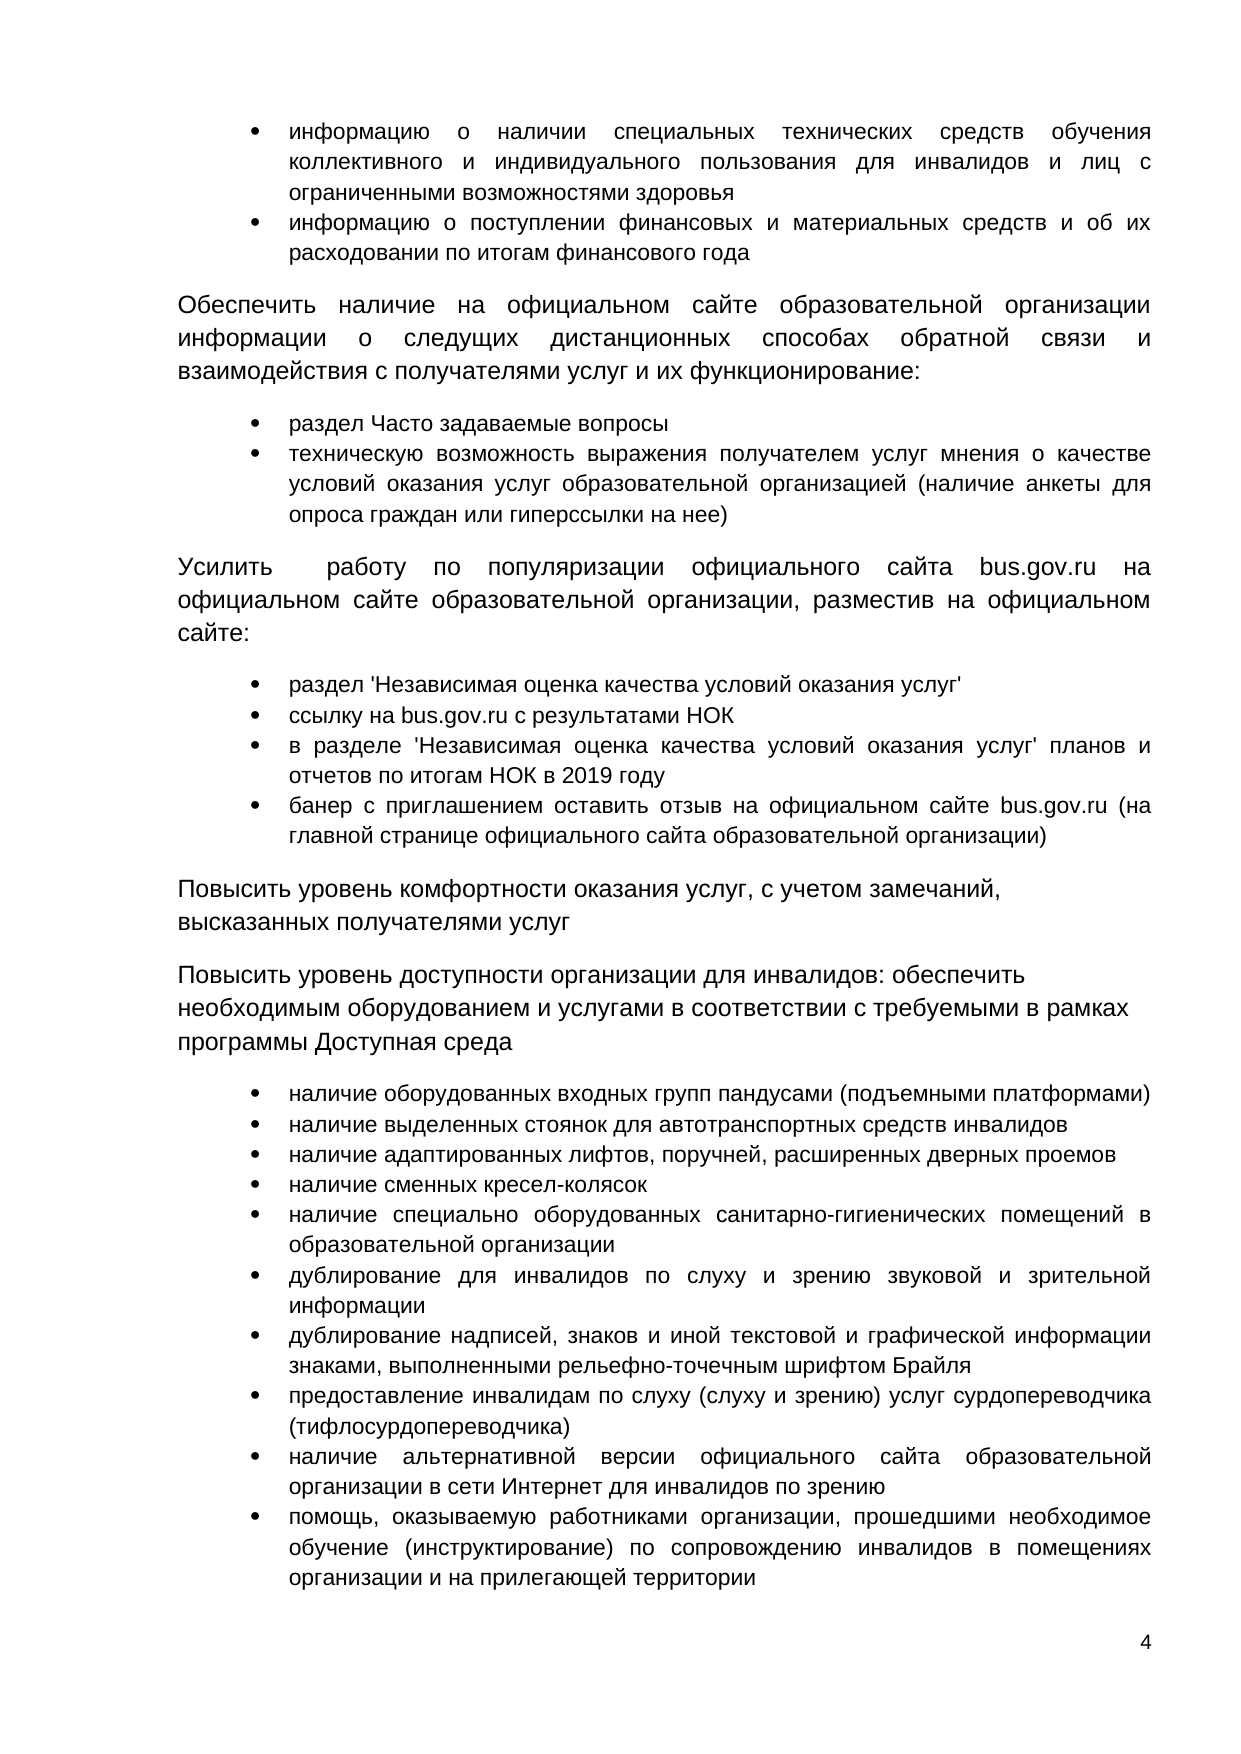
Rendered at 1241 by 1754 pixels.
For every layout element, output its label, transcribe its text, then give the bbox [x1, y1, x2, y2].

text Усилить работу по популяризации официального сайта bus.gov.ru на официальном сайте образовательной организации, разместив на официальном сайте: [177, 552, 1152, 646]
text Повысить уровень комфортности оказания услуг, с учетом замечаний, высказанных получателями услуг [177, 873, 1152, 935]
list наличие специально оборудованных санитарно-гигиенических помещений в образовательной организации [251, 1201, 1152, 1258]
list наличие выделенных стоянок для автотранспортных средств инвалидов [251, 1111, 1152, 1137]
list наличие сменных кресел-колясок [251, 1171, 1152, 1197]
list наличие оборудованных входных групп пандусами (подъемными платформами) [251, 1080, 1152, 1107]
text Обеспечить наличие на официальном сайте образовательной организации информации о следущих дистанционных способах обратной связи и взаимодействия с получателями услуг и их функционирование: [177, 290, 1152, 385]
list предоставление инвалидам по слуху (слуху и зрению) услуг сурдопереводчика (тифлосурдопереводчика) [251, 1382, 1152, 1439]
list информацию о поступлении финансовых и материальных средств и об их расходовании по итогам финансового года [251, 209, 1152, 265]
list наличие альтернативной версии официального сайта образовательной организации в сети Интернет для инвалидов по зрению [251, 1443, 1152, 1499]
list техническую возможность выражения получателем услуг мнения о качестве условий оказания услуг образовательной организацией (наличие анкеты для опроса граждан или гиперссылки на нее) [251, 440, 1152, 527]
list дублирование надписей, знаков и иной текстовой и графической информации знаками, выполненными рельефно-точечным шрифтом Брайля [251, 1322, 1152, 1378]
list раздел 'Независимая оценка качества условий оказания услуг' [251, 671, 1152, 698]
list информацию о наличии специальных технических средств обучения коллективного и индивидуального пользования для инвалидов и лиц с ограниченными возможностями здоровья [251, 118, 1152, 205]
list дублирование для инвалидов по слуху и зрению звуковой и зрительной информации [251, 1262, 1152, 1318]
text Повысить уровень доступности организации для инвалидов: обеспечить необходимым оборудованием и услугами в соответствии с требуемыми в рамках программы Доступная среда [177, 960, 1152, 1055]
list ссылку на bus.gov.ru с результатами НОК [251, 702, 1152, 728]
list раздел Часто задаваемые вопросы [251, 410, 1152, 436]
list наличие адаптированных лифтов, поручней, расширенных дверных проемов [251, 1141, 1152, 1167]
list в разделе 'Независимая оценка качества условий оказания услуг' планов и отчетов по итогам НОК в 2019 году [251, 732, 1152, 788]
list помощь, оказываемую работниками организации, прошедшими необходимое обучение (инструктирование) по сопровождению инвалидов в помещениях организации и на прилегающей территории [251, 1503, 1152, 1590]
list банер с приглашением оставить отзыв на официальном сайте bus.gov.ru (на главной странице официального сайта образовательной организации) [251, 792, 1152, 849]
